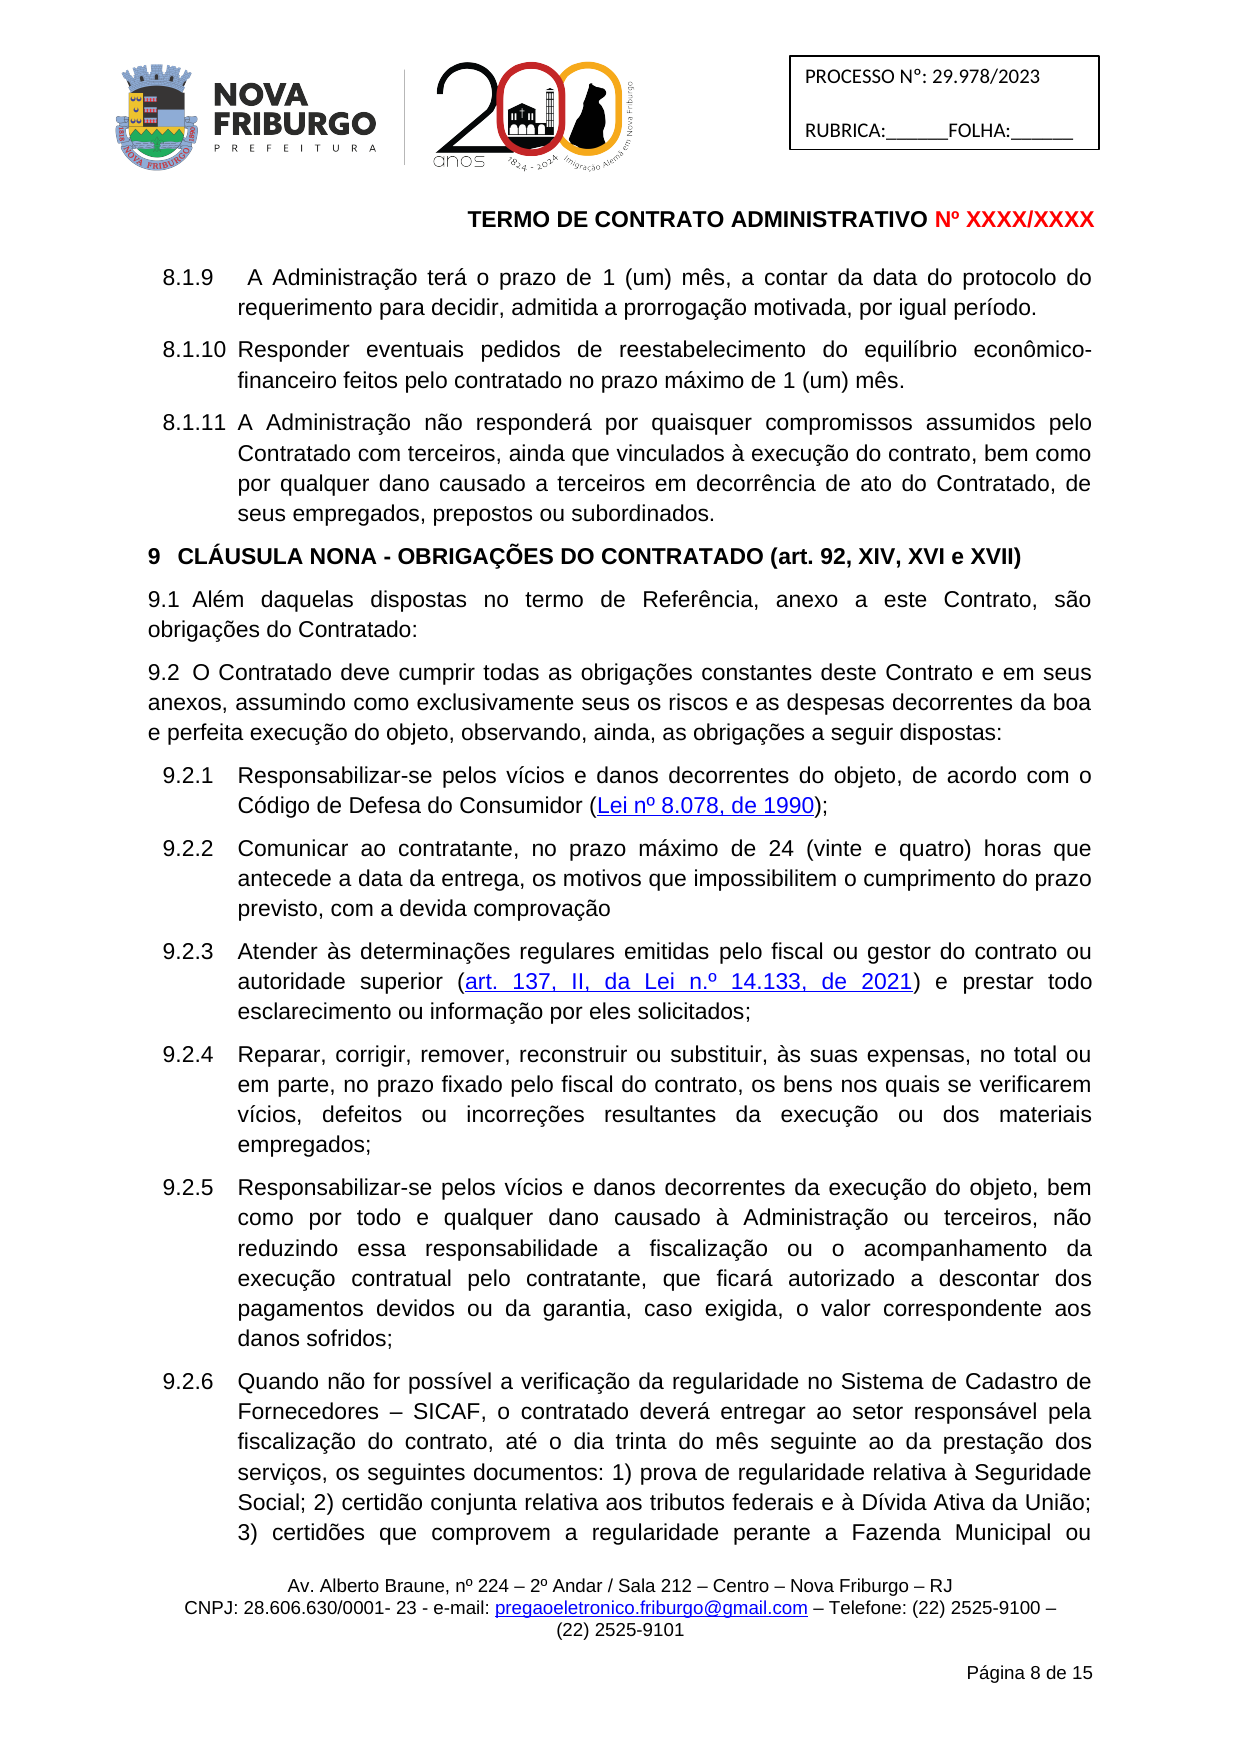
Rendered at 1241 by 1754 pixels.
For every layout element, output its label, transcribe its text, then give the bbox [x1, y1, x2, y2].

list A Administração não responderá por quaisquer compromissos assumidos pelo Contratado com terceiros, ainda que vinculados à execução do contrato, bem como por qualquer dano causado a terceiros em decorrência de ato do Contratado, de seus empregados, prepostos ou subordinados. [162, 409, 1092, 526]
list Responsabilizar-se pelos vícios e danos decorrentes do objeto, de acordo com o Código de Defesa do Consumidor (Lei nº 8.078, de 1990); [162, 762, 1092, 818]
list Responsabilizar-se pelos vícios e danos decorrentes da execução do objeto, bem como por todo e qualquer dano causado à Administração ou terceiros, não reduzindo essa responsabilidade a fiscalização ou o acompanhamento da execução contratual pelo contratante, que ficará autorizado a descontar dos pagamentos devidos ou da garantia, caso exigida, o valor correspondente aos danos sofridos; [162, 1174, 1092, 1351]
list O Contratado deve cumprir todas as obrigações constantes deste Contrato e em seus anexos, assumindo como exclusivamente seus os riscos e as despesas decorrentes da boa e perfeita execução do objeto, observando, ainda, as obrigações a seguir dispostas: [148, 658, 1092, 745]
list A Administração terá o prazo de 1 (um) mês, a contar da data do protocolo do requerimento para decidir, admitida a prorrogação motivada, por igual período. [162, 263, 1092, 320]
list Responder eventuais pedidos de reestabelecimento do equilíbrio econômico-financeiro feitos pelo contratado no prazo máximo de 1 (um) mês. [162, 336, 1092, 393]
list Além daquelas dispostas no termo de Referência, anexo a este Contrato, são obrigações do Contratado: [148, 586, 1092, 642]
list Reparar, corrigir, remover, reconstruir ou substituir, às suas expensas, no total ou em parte, no prazo fixado pelo fiscal do contrato, os bens nos quais se verificarem vícios, defeitos ou incorreções resultantes da execução ou dos materiais empregados; [162, 1041, 1092, 1158]
list Atender às determinações regulares emitidas pelo fiscal ou gestor do contrato ou autoridade superior (art. 137, II, da Lei n.º 14.133, de 2021) e prestar todo esclarecimento ou informação por eles solicitados; [162, 938, 1092, 1024]
list Comunicar ao contratante, no prazo máximo de 24 (vinte e quatro) horas que antecede a data da entrega, os motivos que impossibilitem o cumprimento do prazo previsto, com a devida comprovação [162, 834, 1092, 921]
list CLÁUSULA NONA - OBRIGAÇÕES DO CONTRATADO (art. 92, XIV, XVI e XVII) [148, 543, 1092, 569]
picture [88, 29, 666, 200]
